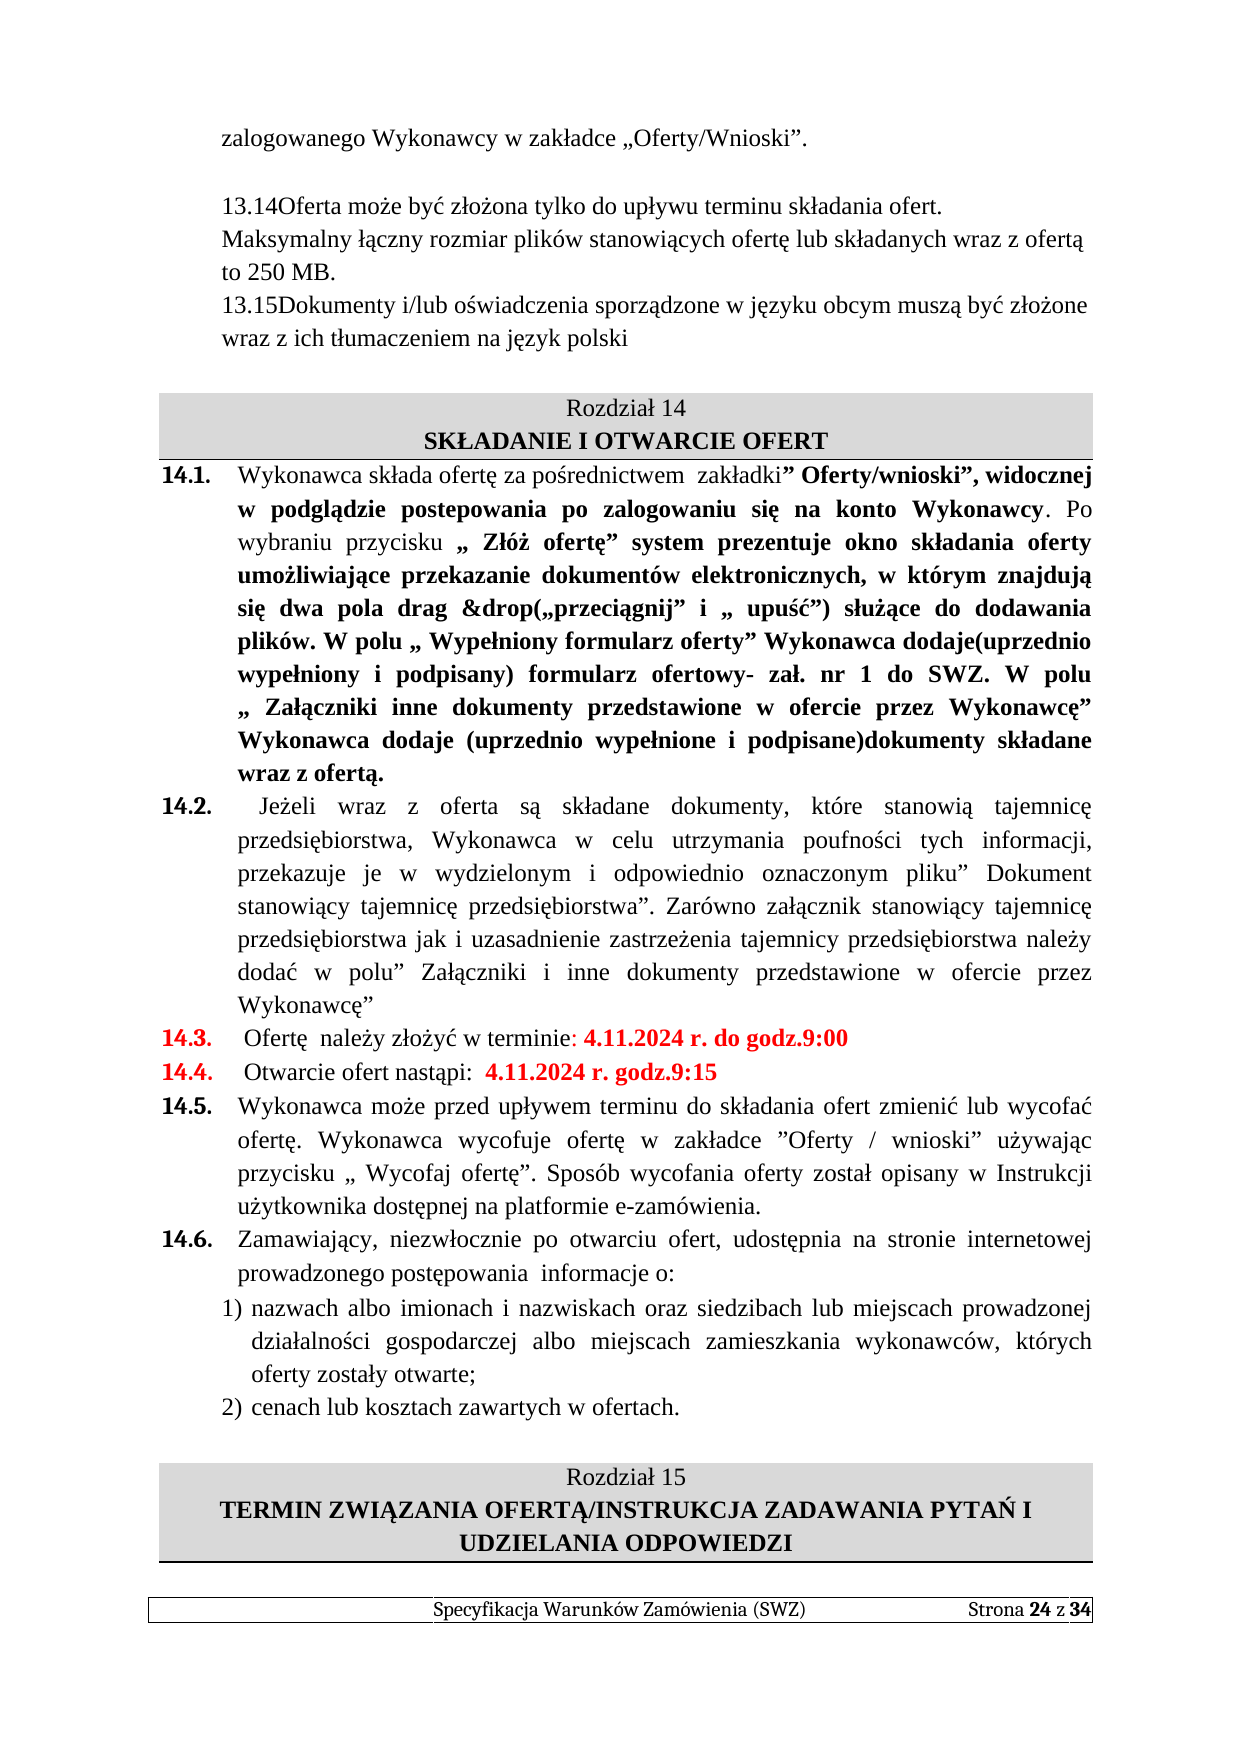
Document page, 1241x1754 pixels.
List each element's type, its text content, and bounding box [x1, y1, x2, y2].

list 13.15Dokumenty i/lub oświadczenia sporządzone w języku obcym muszą być złożone wraz z ich tłumaczeniem na język polski [221, 290, 1093, 352]
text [221, 123, 1093, 184]
table_header Rozdział 15 TERMIN ZWIĄZANIA OFERTĄ/INSTRUKCJA ZADAWANIA PYTAŃ I UDZIELANIA ODPOWIEDZI [159, 1463, 1093, 1561]
list Wykonawca składa ofertę za pośrednictwem zakładki” Oferty/wnioski”, widocznej w podglądzie postepowania po zalogowaniu się na konto Wykonawcy. Po wybraniu przycisku „ Złóż ofertę” system prezentuje okno składania oferty umożliwiające przekazanie dokumentów elektronicznych, w którym znajdują się dwa pola drag &drop(„przeciągnij” i „ upuść”) służące do dodawania plików. W polu „ Wypełniony formularz oferty” Wykonawca dodaje(uprzednio wypełniony i podpisany) formularz ofertowy- zał. nr 1 do SWZ. W polu „ Załączniki inne dokumenty przedstawione w ofercie przez Wykonawcę” Wykonawca dodaje (uprzednio wypełnione i podpisane)dokumenty składane wraz z ofertą. [162, 460, 1093, 787]
list Otwarcie ofert nastąpi: 4.11.2024 r. godz.9:15 [162, 1057, 1093, 1087]
list Wykonawca może przed upływem terminu do składania ofert zmienić lub wycofać ofertę. Wykonawca wycofuje ofertę w zakładce ”Oferty / wnioski” używając przycisku „ Wycofaj ofertę”. Sposób wycofania oferty został opisany w Instrukcji użytkownika dostępnej na platformie e-zamówienia. [162, 1091, 1093, 1220]
list Ofertę należy złożyć w terminie: 4.11.2024 r. do godz.9:00 [162, 1023, 1093, 1053]
list Zamawiający, niezwłocznie po otwarciu ofert, udostępnia na stronie internetowej prowadzonego postępowania informacje o: [162, 1224, 1093, 1287]
list nazwach albo imionach i nazwiskach oraz siedzibach lub miejscach prowadzonej działalności gospodarczej albo miejscach zamieszkania wykonawców, których oferty zostały otwarte; [221, 1293, 1093, 1388]
table_header Rozdział 14 SKŁADANIE I OTWARCIE OFERT [159, 393, 1093, 459]
list cenach lub kosztach zawartych w ofertach. [221, 1392, 1093, 1421]
list Jeżeli wraz z oferta są składane dokumenty, które stanowią tajemnicę przedsiębiorstwa, Wykonawca w celu utrzymania poufności tych informacji, przekazuje je w wydzielonym i odpowiednio oznaczonym pliku” Dokument stanowiący tajemnicę przedsiębiorstwa”. Zarówno załącznik stanowiący tajemnicę przedsiębiorstwa jak i uzasadnienie zastrzeżenia tajemnicy przedsiębiorstwa należy dodać w polu” Załączniki i inne dokumenty przedstawione w ofercie przez Wykonawcę” [162, 791, 1093, 1019]
list 13.14Oferta może być złożona tylko do upływu terminu składania ofert. Maksymalny łączny rozmiar plików stanowiących ofertę lub składanych wraz z ofertą to 250 MB. [221, 191, 1093, 286]
